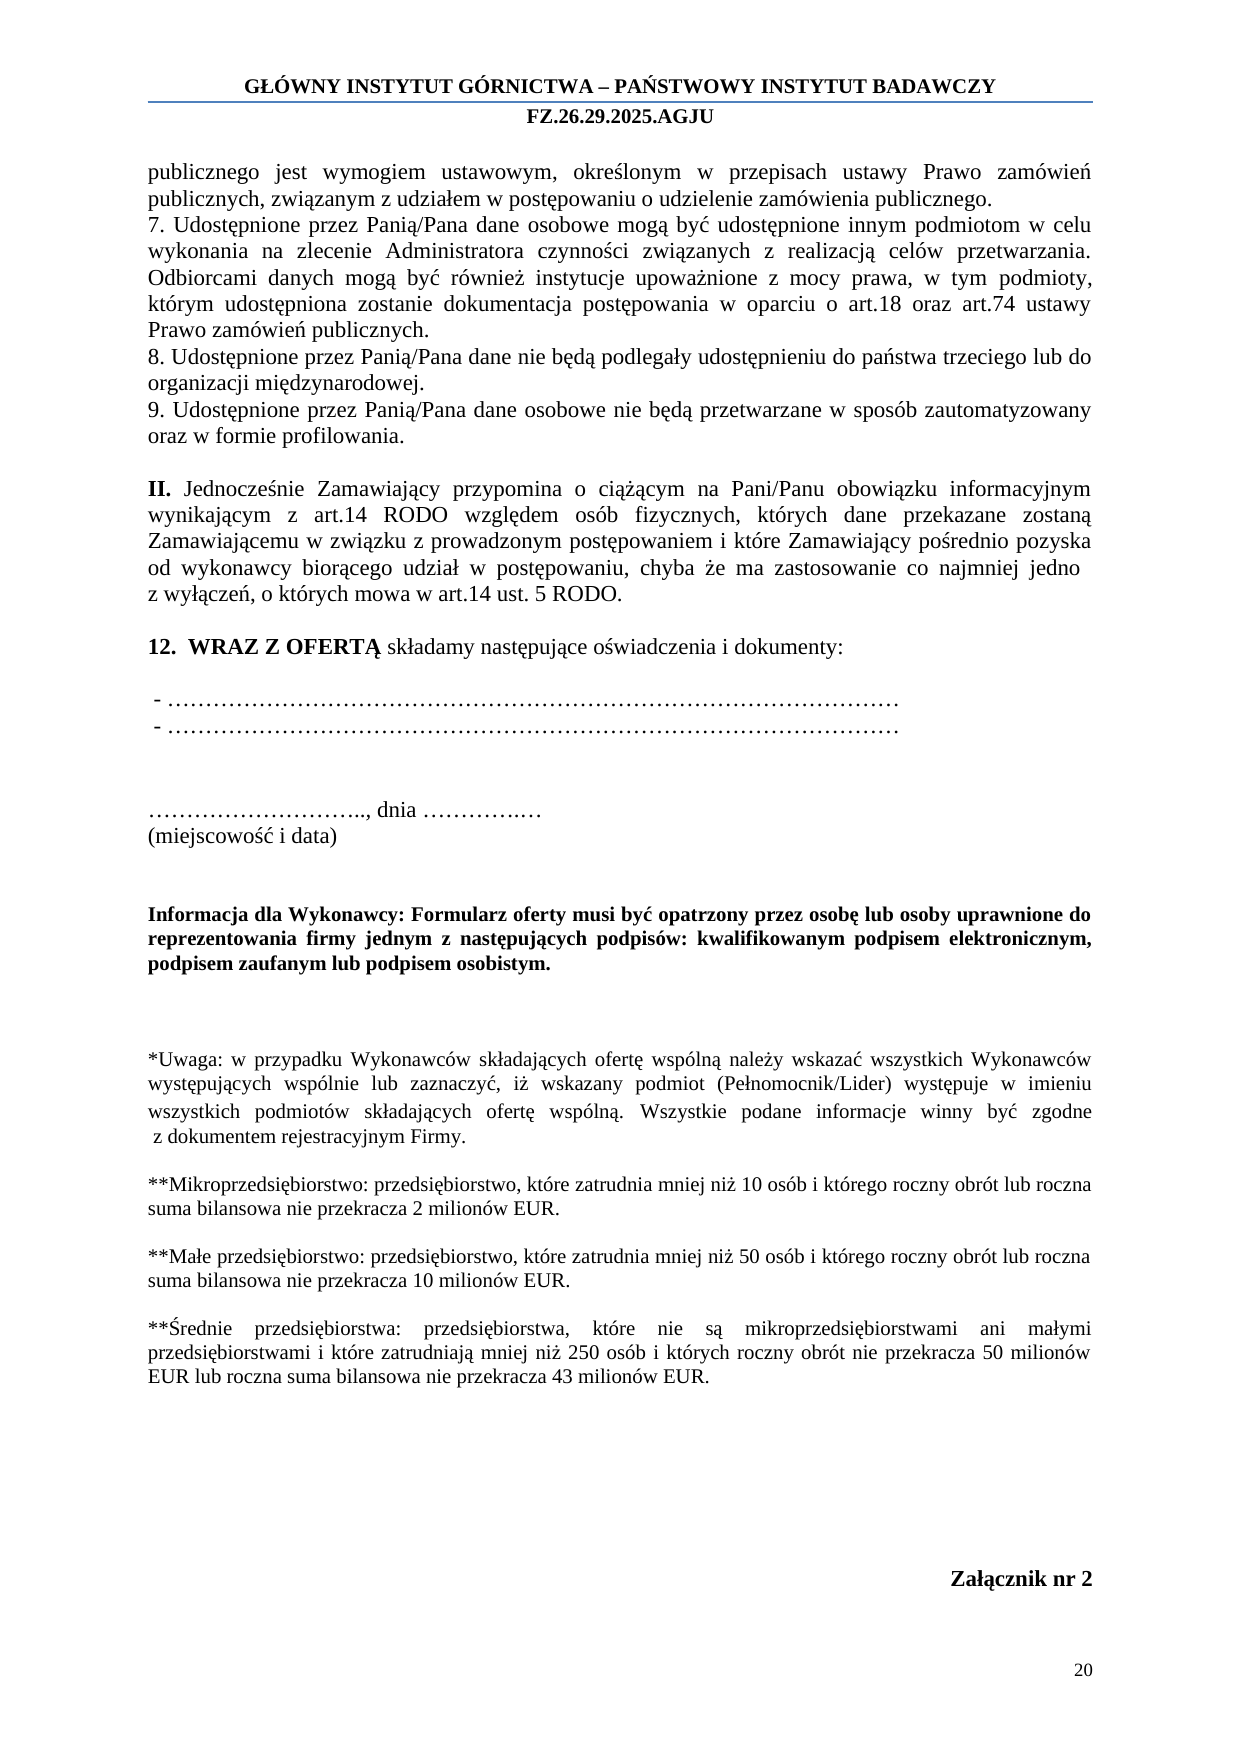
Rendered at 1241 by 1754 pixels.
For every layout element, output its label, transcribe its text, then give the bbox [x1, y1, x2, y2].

text **Średnie przedsiębiorstwa: przedsiębiorstwa, które nie są mikroprzedsiębiorstwami ani małymi przedsiębiorstwami i które zatrudniają mniej niż 250 osób i których roczny obrót nie przekracza 50 milionów EUR lub roczna suma bilansowa nie przekracza 43 milionów EUR. [148, 1316, 1093, 1388]
text 9. Udostępnione przez Panią/Pana dane osobowe nie będą przetwarzane w sposób zautomatyzowany oraz w formie profilowania. [148, 396, 1093, 448]
text **Mikroprzedsiębiorstwo: przedsiębiorstwo, które zatrudnia mniej niż 10 osób i którego roczny obrót lub roczna suma bilansowa nie przekracza 2 milionów EUR. [148, 1172, 1093, 1220]
text *Uwaga: w przypadku Wykonawców składających ofertę wspólną należy wskazać wszystkich Wykonawców występujących wspólnie lub zaznaczyć, iż wskazany podmiot (Pełnomocnik/Lider) występuje w imieniu wszystkich podmiotów składających ofertę wspólną. Wszystkie podane informacje winny być zgodne z dokumentem rejestracyjnym Firmy. [148, 1047, 1093, 1148]
text II. Jednocześnie Zamawiający przypomina o ciążącym na Pani/Panu obowiązku informacyjnym wynikającym z art.14 RODO względem osób fizycznych, których dane przekazane zostaną Zamawiającemu w związku z prowadzonym postępowaniem i które Zamawiający pośrednio pozyska od wykonawcy biorącego udział w postępowaniu, chyba że ma zastosowanie co najmniej jedno z wyłączeń, o których mowa w art.14 ust. 5 RODO. [148, 475, 1093, 606]
text Informacja dla Wykonawcy: Formularz oferty musi być opatrzony przez osobę lub osoby uprawnione do reprezentowania firmy jednym z następujących podpisów: kwalifikowanym podpisem elektronicznym, podpisem zaufanym lub podpisem osobistym. [148, 902, 1093, 974]
list 12. WRAZ Z OFERTĄ składamy następujące oświadczenia i dokumenty: [148, 633, 1093, 659]
text - …………………………………………………………………………………… [148, 686, 1093, 712]
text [148, 158, 1093, 211]
text (miejscowość i data) [148, 822, 1093, 848]
text Załącznik nr 2 [694, 1565, 1093, 1592]
text ……………………….., dnia ………….… [148, 796, 1093, 822]
text 7. Udostępnione przez Panią/Pana dane osobowe mogą być udostępnione innym podmiotom w celu wykonania na zlecenie Administratora czynności związanych z realizacją celów przetwarzania. Odbiorcami danych mogą być również instytucje upoważnione z mocy prawa, w tym podmioty, którym udostępniona zostanie dokumentacja postępowania w oparciu o art.18 oraz art.74 ustawy Prawo zamówień publicznych. [148, 211, 1093, 343]
text - …………………………………………………………………………………… [148, 712, 1093, 738]
text 8. Udostępnione przez Panią/Pana dane nie będą podlegały udostępnieniu do państwa trzeciego lub do organizacji międzynarodowej. [148, 343, 1093, 396]
text **Małe przedsiębiorstwo: przedsiębiorstwo, które zatrudnia mniej niż 50 osób i którego roczny obrót lub roczna suma bilansowa nie przekracza 10 milionów EUR. [148, 1244, 1093, 1292]
